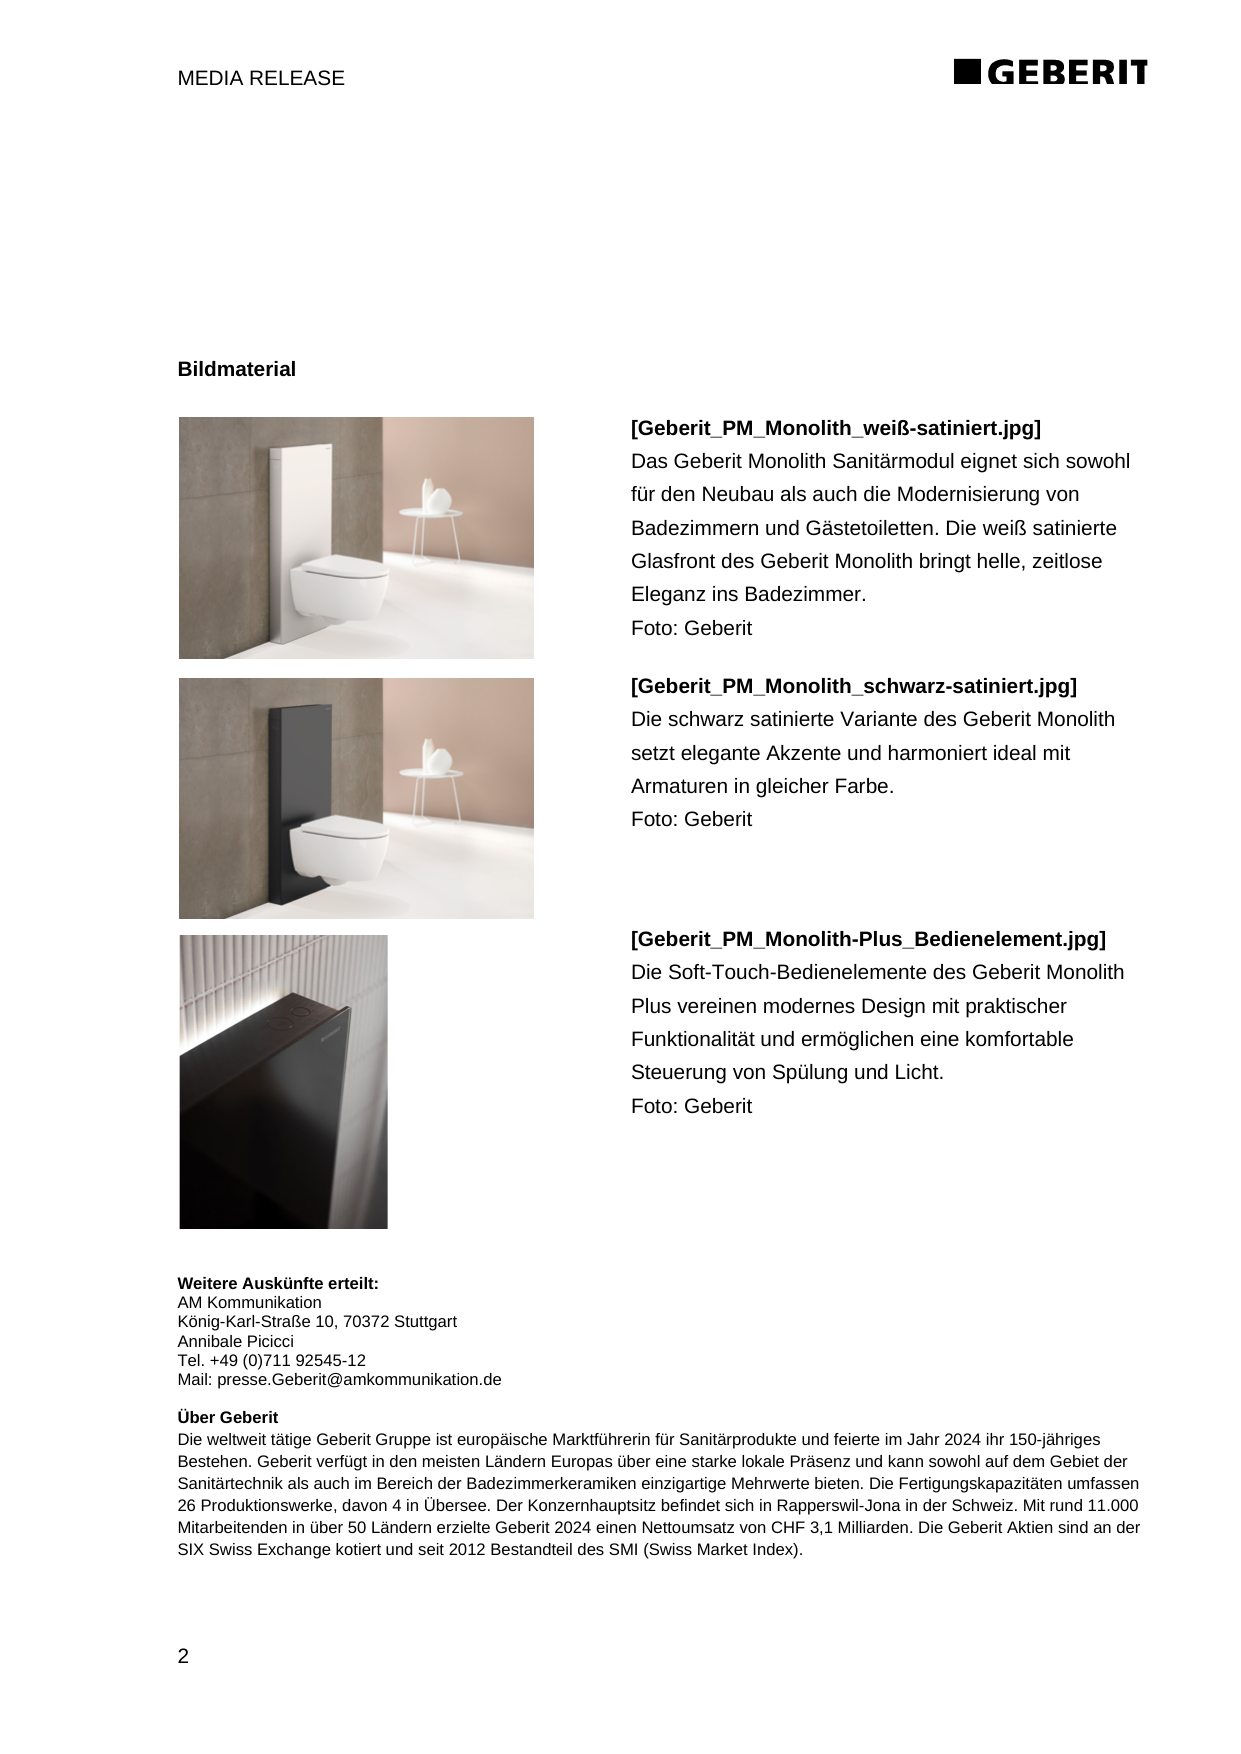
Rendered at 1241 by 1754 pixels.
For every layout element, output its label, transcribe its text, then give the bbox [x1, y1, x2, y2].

picture [177, 417, 534, 657]
text Annibale Picicci [177, 1331, 1152, 1351]
table_header [Geberit_PM_Monolith_weiß-satiniert.jpg] Das Geberit Monolith Sanitärmodul eignet sich sowohl für den Neubau als auch die Modernisierung von Badezimmern und Gästetoiletten. Die weiß satinierte Glasfront des Geberit Monolith bringt helle, zeitlose Eleganz ins Badezimmer. Foto: Geberit [620, 408, 1151, 667]
text Mail: presse.Geberit@amkommunikation.de [177, 1370, 1152, 1389]
picture [953, 58, 1148, 84]
text König-Karl-Straße 10, 70372 Stuttgart [177, 1312, 1152, 1331]
table_header [177, 408, 619, 667]
text Weitere Auskünfte erteilt: [177, 1274, 1152, 1293]
text Über Geberit Die weltweit tätige Geberit Gruppe ist europäische Marktführerin für Sanitärprodukte und feierte im Jahr 2024 ihr 150-jähriges Bestehen. Geberit verfügt in den meisten Ländern Europas über eine starke lokale Präsenz und kann sowohl auf dem Gebiet der Sanitärtechnik als auch im Bereich der Badezimmerkeramiken einzigartige Mehrwerte bieten. Die Fertigungskapazitäten umfassen 26 Produktionswerke, davon 4 in Übersee. Der Konzernhauptsitz befindet sich in Rapperswil-Jona in der Schweiz. Mit rund 11.000 Mitarbeitenden in über 50 Ländern erzielte Geberit 2024 einen Nettoumsatz von CHF 3,1 Milliarden. Die Geberit Aktien sind an der SIX Swiss Exchange kotiert und seit 2012 Bestandteil des SMI (Swiss Market Index). [177, 1408, 1152, 1559]
table_cell [177, 667, 619, 920]
picture [177, 678, 534, 917]
text Tel. +49 (0)711 92545-12 [177, 1351, 1152, 1370]
picture [178, 935, 388, 1226]
table_cell [Geberit_PM_Monolith-Plus_Bedienelement.jpg] Die Soft-Touch-Bedienelemente des Geberit Monolith Plus vereinen modernes Design mit praktischer Funktionalität und ermöglichen eine komfortable Steuerung von Spülung und Licht. Foto: Geberit [620, 920, 1151, 1231]
table_cell [177, 920, 619, 1231]
title Bildmaterial [177, 350, 1152, 383]
text AM Kommunikation [177, 1293, 1152, 1312]
table_cell [Geberit_PM_Monolith_schwarz-satiniert.jpg] Die schwarz satinierte Variante des Geberit Monolith setzt elegante Akzente und harmoniert ideal mit Armaturen in gleicher Farbe. Foto: Geberit [620, 667, 1151, 920]
